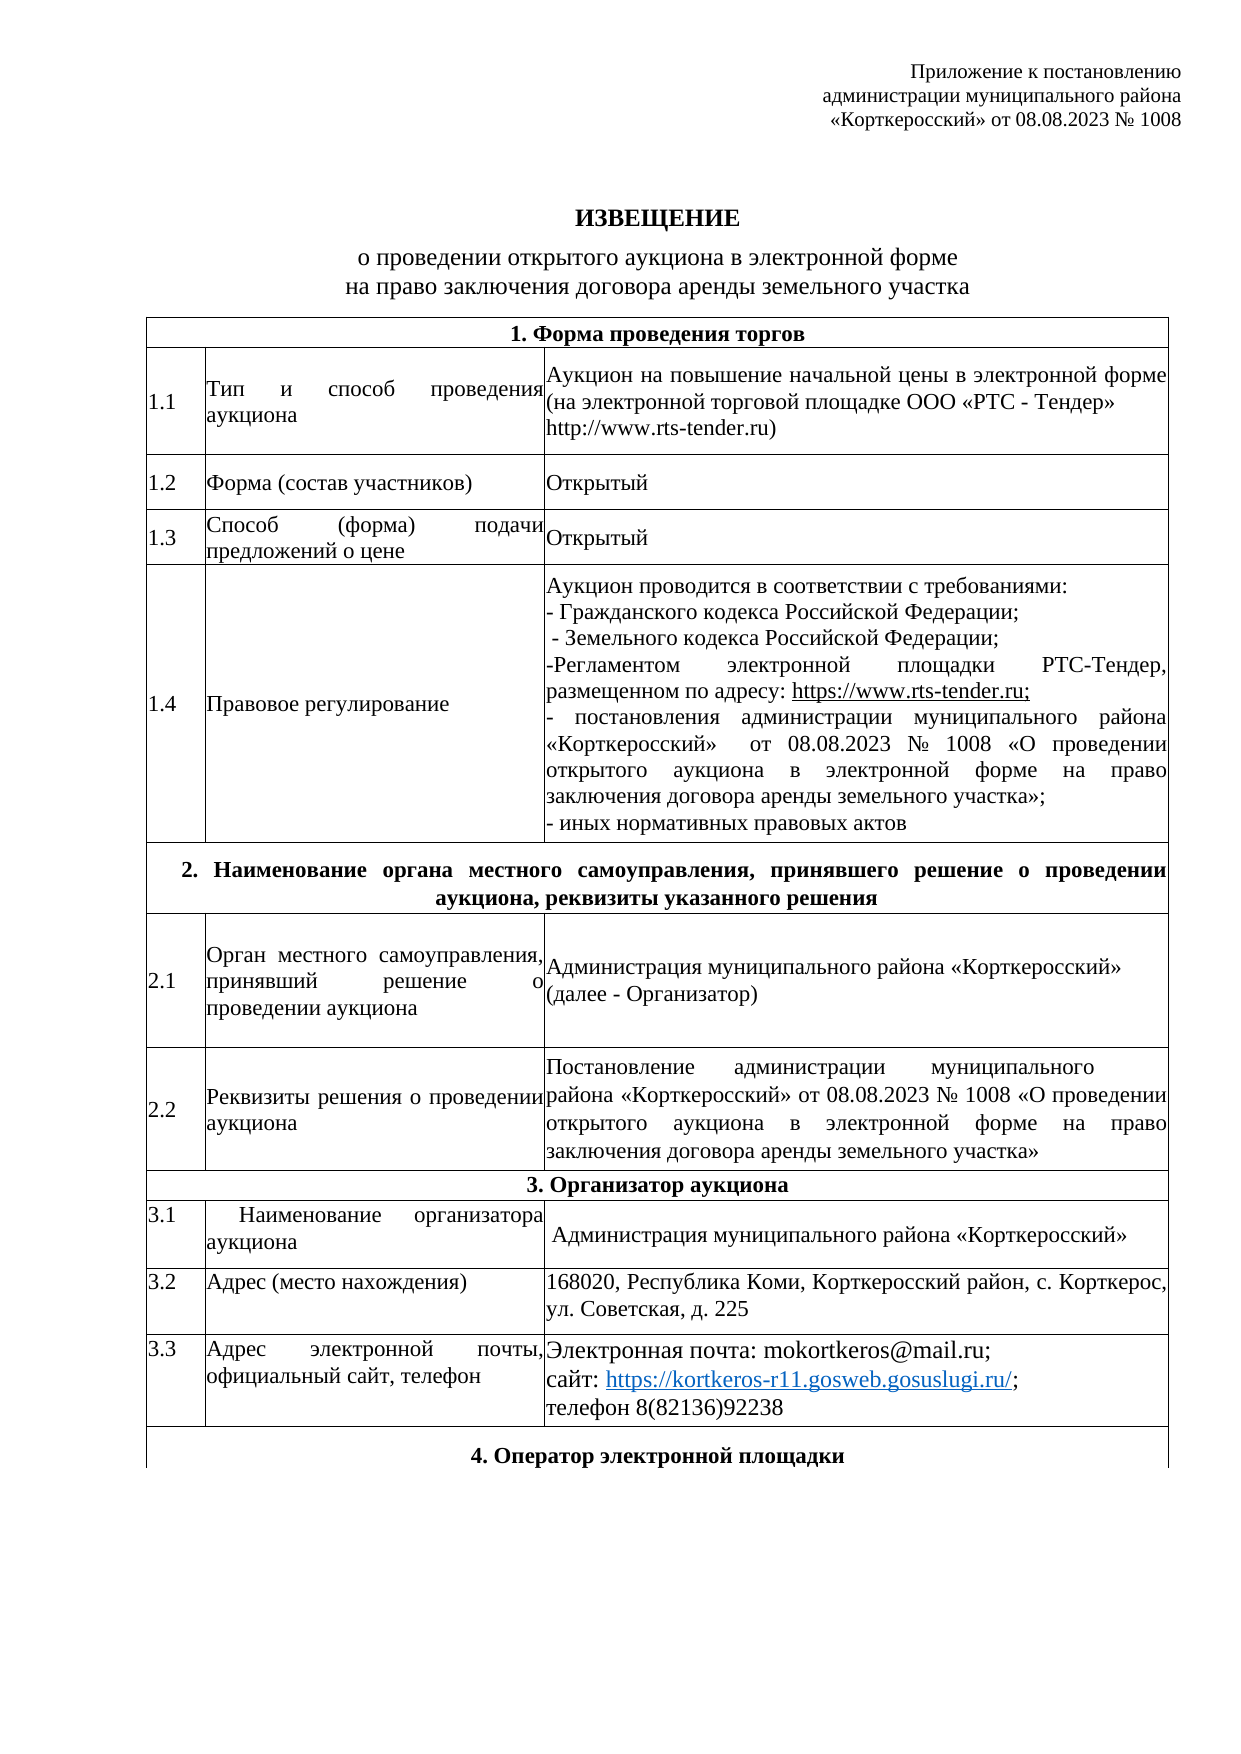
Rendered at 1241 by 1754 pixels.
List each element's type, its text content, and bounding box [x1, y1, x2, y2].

table_cell Тип и способ проведения аукциона [206, 348, 544, 454]
table_cell 3.1 [147, 1201, 205, 1267]
table_cell 1.3 [147, 510, 205, 564]
table_cell 3. Организатор аукциона [147, 1171, 1168, 1200]
table_cell Адрес (место нахождения) [206, 1269, 544, 1334]
text ИЗВЕЩЕНИЕ [134, 203, 1181, 232]
table_cell Электронная почта: mokortkeros@mail.ru; сайт: https://kortkeros-r11.gosweb.gosuslugi.ru/; телефон 8(82136)92238 [545, 1335, 1168, 1426]
table_cell 3.3 [147, 1335, 205, 1426]
table_cell Реквизиты решения о проведении аукциона [206, 1048, 544, 1170]
table_cell Открытый [545, 510, 1168, 564]
table_cell Правовое регулирование [206, 565, 544, 842]
table_cell Администрация муниципального района «Корткеросский» (далее - Организатор) [545, 914, 1168, 1047]
table_cell Наименование организатора аукциона [206, 1201, 544, 1267]
table_cell 1.2 [147, 455, 205, 509]
table_cell Аукцион на повышение начальной цены в электронной форме (на электронной торговой площадке ООО «РТС - Тендер» http://www.rts-tender.ru) [545, 348, 1168, 454]
table_cell Открытый [545, 455, 1168, 509]
table_cell 168020, Республика Коми, Корткеросский район, с. Корткерос, ул. Советская, д. 225 [545, 1269, 1168, 1334]
table_cell Адрес электронной почты, официальный сайт, телефон [206, 1335, 544, 1426]
table_cell 2.2 [147, 1048, 205, 1170]
table_cell Форма (состав участников) [206, 455, 544, 509]
text о проведении открытого аукциона в электронной форме на право заключения договора аренды земельного участка [134, 242, 1181, 300]
table_cell 1.4 [147, 565, 205, 842]
table_cell Постановление администрации муниципального района «Корткеросский» от 08.08.2023 № 1008 «О проведении открытого аукциона в электронной форме на право заключения договора аренды земельного участка» [545, 1048, 1168, 1170]
text «Корткеросский» от 08.08.2023 № 1008 [817, 107, 1181, 131]
table_cell Администрация муниципального района «Корткеросский» [545, 1201, 1168, 1267]
table_cell 3.2 [147, 1269, 205, 1334]
table_cell 1.1 [147, 348, 205, 454]
table_cell 2.1 [147, 914, 205, 1047]
table_cell 4. Оператор электронной площадки [147, 1427, 1168, 1468]
table_cell 2. Наименование органа местного самоуправления, принявшего решение о проведении аукциона, реквизиты указанного решения [147, 843, 1168, 913]
text Приложение к постановлению администрации муниципального района [817, 59, 1181, 107]
table_cell Орган местного самоуправления, принявший решение о проведении аукциона [206, 914, 544, 1047]
table_header 1. Форма проведения торгов [147, 318, 1168, 347]
table_cell Способ (форма) подачи предложений о цене [206, 510, 544, 564]
table_cell Аукцион проводится в соответствии с требованиями: - Гражданского кодекса Российской Федерации; - Земельного кодекса Российской Федерации; -Регламентом электронной площадки РТС-Тендер, размещенном по адресу: https://www.rts-tender.ru; - постановления администрации муниципального района «Корткеросский» от 08.08.2023 № 1008 «О проведении открытого аукциона в электронной форме на право заключения договора аренды земельного участка»; - иных нормативных правовых актов [545, 565, 1168, 842]
